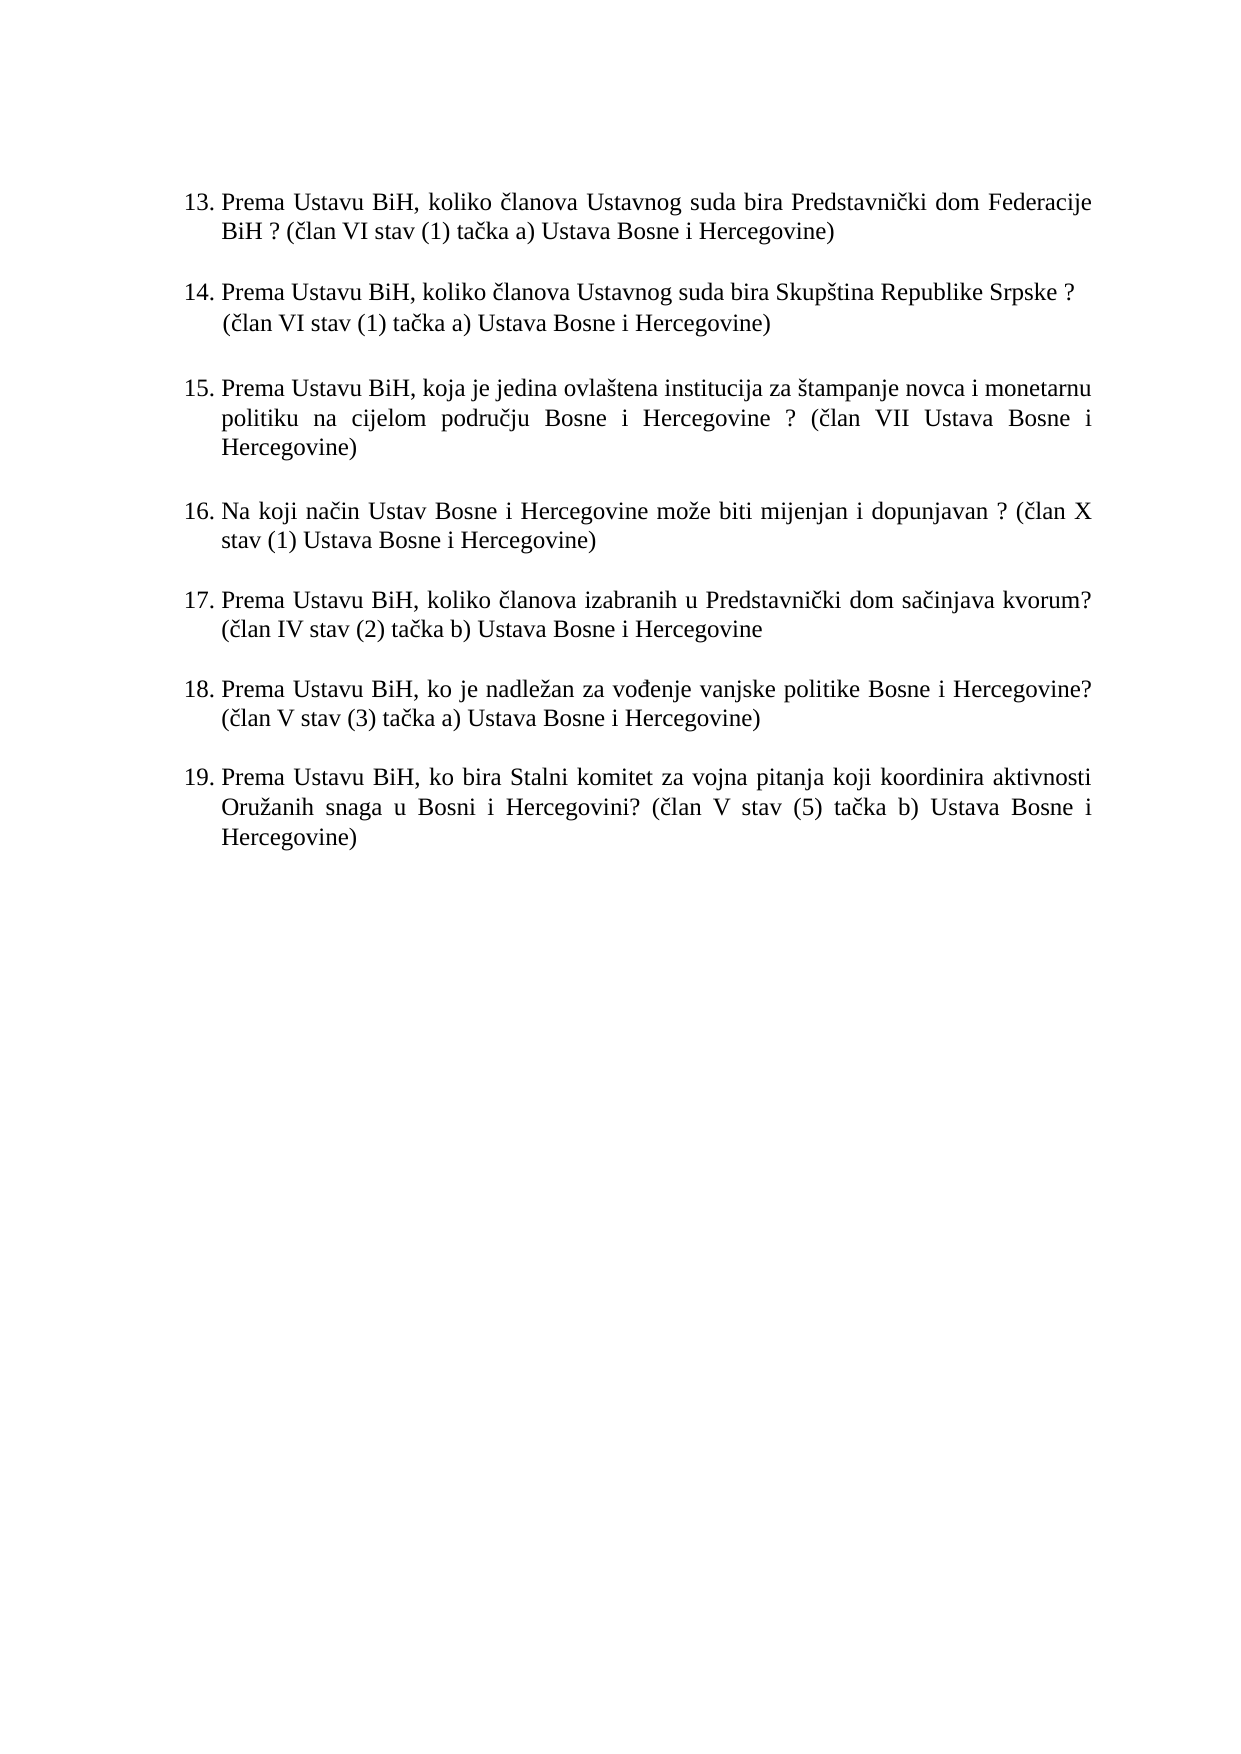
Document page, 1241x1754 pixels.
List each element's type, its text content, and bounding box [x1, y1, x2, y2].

list Prema Ustavu BiH, koliko članova Ustavnog suda bira Predstavnički dom Federacije BiH ? (član VI stav (1) tačka a) Ustava Bosne i Hercegovine) [183, 187, 1093, 245]
text (član VI stav (1) tačka a) Ustava Bosne i Hercegovine) [222, 308, 1093, 337]
list Prema Ustavu BiH, ko je nadležan za vođenje vanjske politike Bosne i Hercegovine? (član V stav (3) tačka a) Ustava Bosne i Hercegovine) [183, 674, 1093, 732]
list Na koji način Ustav Bosne i Hercegovine može biti mijenjan i dopunjavan ? (član X stav (1) Ustava Bosne i Hercegovine) [183, 496, 1093, 554]
list Prema Ustavu BiH, koliko članova Ustavnog suda bira Skupština Republike Srpske ? [183, 277, 1093, 306]
list Prema Ustavu BiH, ko bira Stalni komitet za vojna pitanja koji koordinira aktivnosti Oružanih snaga u Bosni i Hercegovini? (član V stav (5) tačka b) Ustava Bosne i Hercegovine) [183, 762, 1093, 850]
list Prema Ustavu BiH, koja je jedina ovlaštena institucija za štampanje novca i monetarnu politiku na cijelom području Bosne i Hercegovine ? (član VII Ustava Bosne i Hercegovine) [183, 373, 1093, 461]
list Prema Ustavu BiH, koliko članova izabranih u Predstavnički dom sačinjava kvorum? (član IV stav (2) tačka b) Ustava Bosne i Hercegovine [183, 585, 1093, 643]
